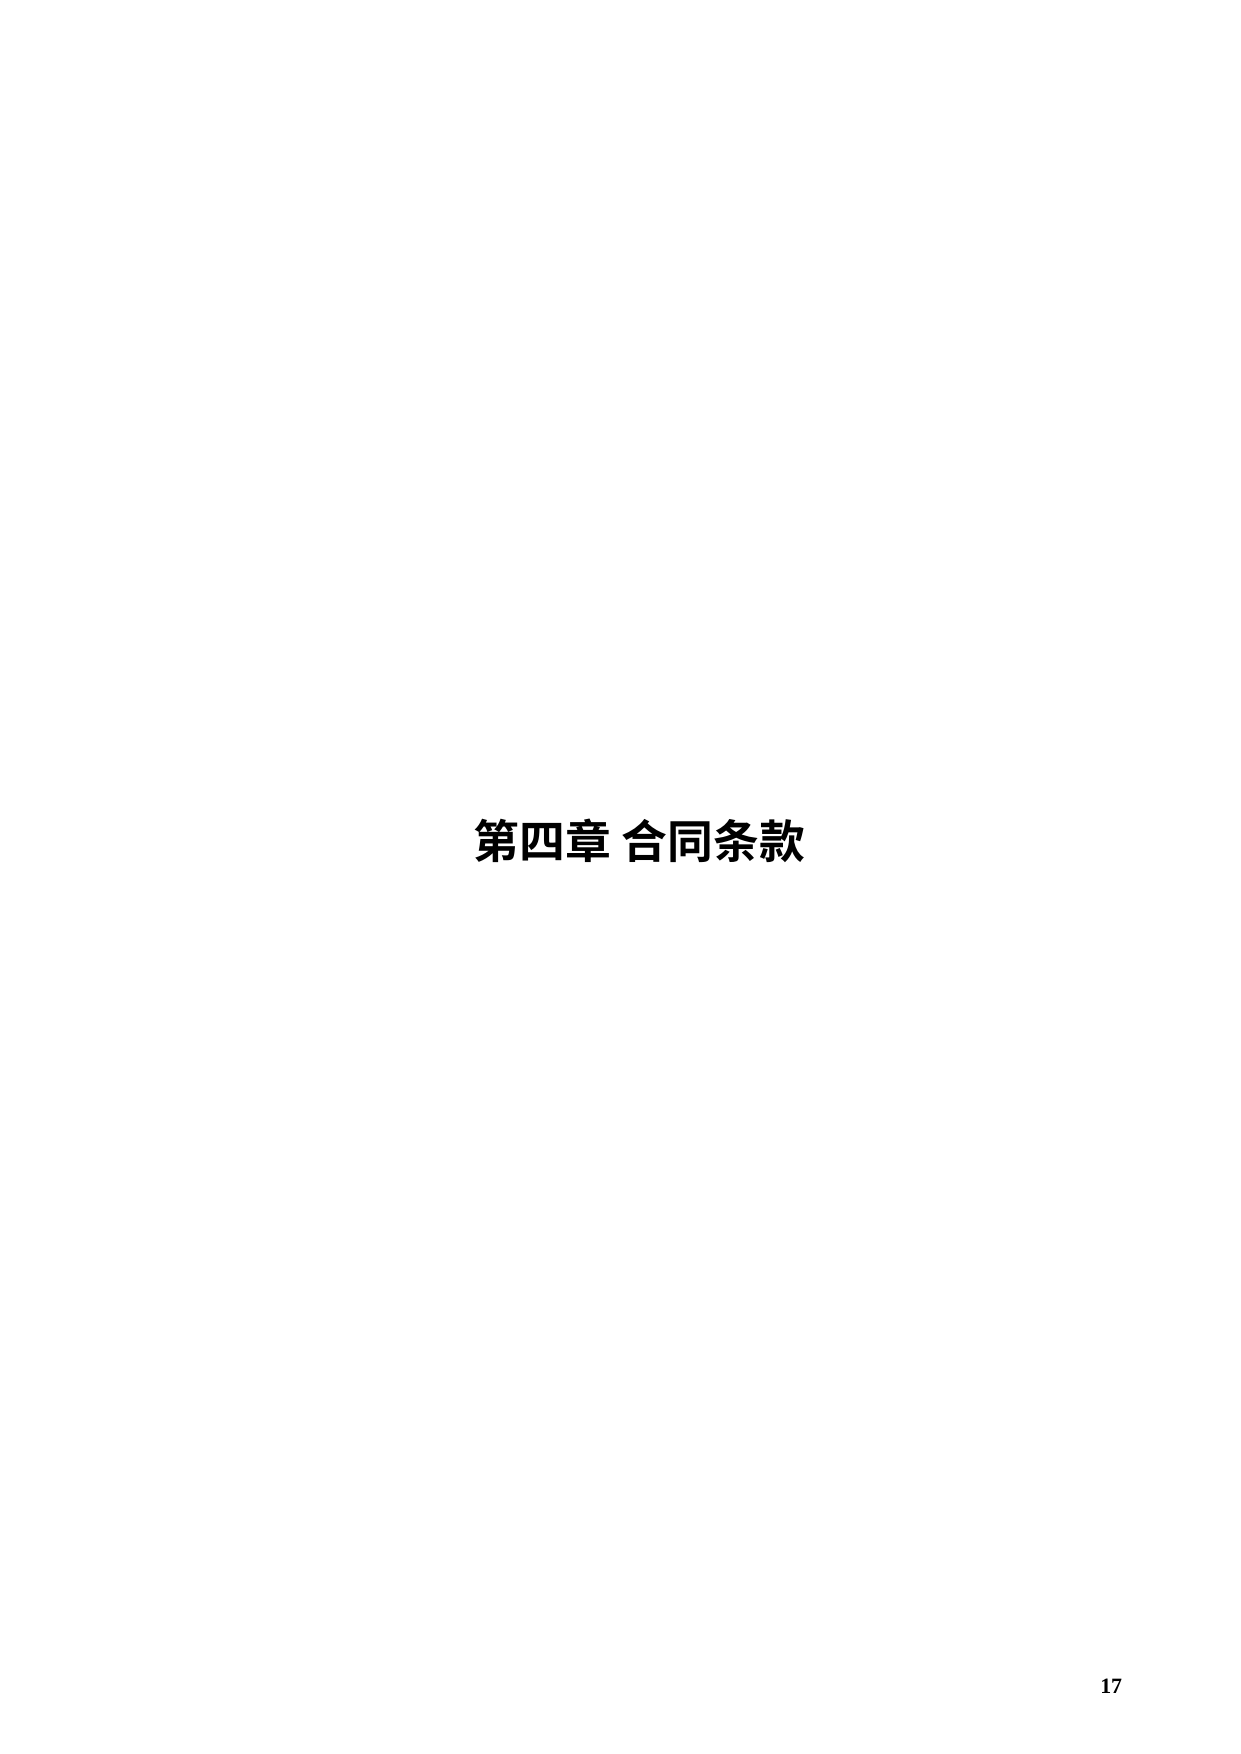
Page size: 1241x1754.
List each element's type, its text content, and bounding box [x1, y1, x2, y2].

text 第四章 合同条款 [148, 818, 1131, 868]
